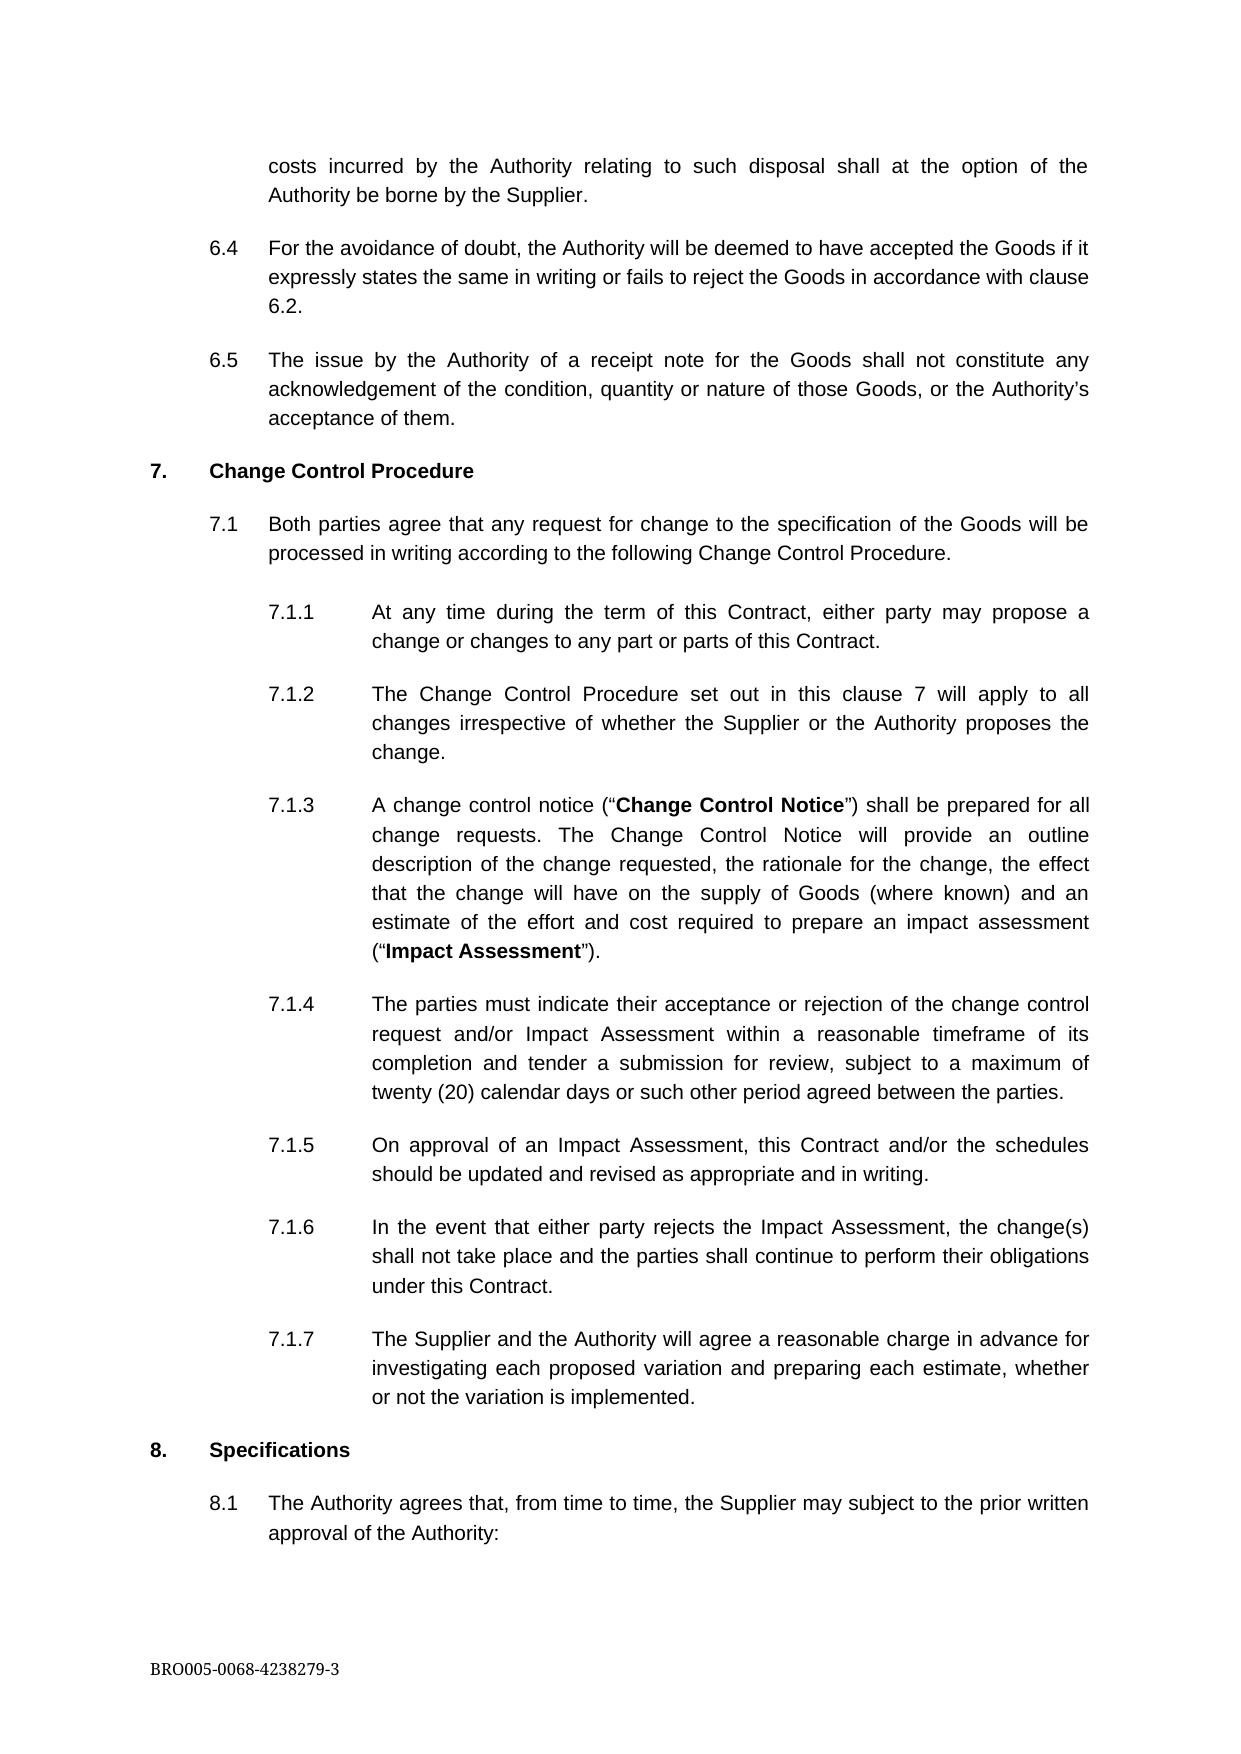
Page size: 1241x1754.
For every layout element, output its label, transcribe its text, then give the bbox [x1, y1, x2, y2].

list At any time during the term of this Contract, either party may propose a change or changes to any part or parts of this Contract. [268, 596, 1090, 654]
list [209, 150, 1090, 208]
list The Supplier and the Authority will agree a reasonable charge in advance for investigating each proposed variation and preparing each estimate, whether or not the variation is implemented. [268, 1323, 1090, 1410]
subtitle Change Control Procedure [150, 455, 1090, 484]
list For the avoidance of doubt, the Authority will be deemed to have accepted the Goods if it expressly states the same in writing or fails to reject the Goods in accordance with clause 6.2. [209, 232, 1090, 320]
list In the event that either party rejects the Impact Assessment, the change(s) shall not take place and the parties shall continue to perform their obligations under this Contract. [268, 1211, 1090, 1299]
list A change control notice (“Change Control Notice”) shall be prepared for all change requests. The Change Control Notice will provide an outline description of the change requested, the rationale for the change, the effect that the change will have on the supply of Goods (where known) and an estimate of the effort and cost required to prepare an impact assessment (“Impact Assessment”). [268, 789, 1090, 964]
subtitle Specifications [150, 1434, 1090, 1463]
list The Change Control Procedure set out in this clause 7 will apply to all changes irrespective of whether the Supplier or the Authority proposes the change. [268, 678, 1090, 766]
list The issue by the Authority of a receipt note for the Goods shall not constitute any acknowledgement of the condition, quantity or nature of those Goods, or the Authority’s acceptance of them. [209, 344, 1090, 431]
list The parties must indicate their acceptance or rejection of the change control request and/or Impact Assessment within a reasonable timeframe of its completion and tender a submission for review, subject to a maximum of twenty (20) calendar days or such other period agreed between the parties. [268, 988, 1090, 1105]
list Both parties agree that any request for change to the specification of the Goods will be processed in writing according to the following Change Control Procedure. [209, 508, 1090, 567]
list On approval of an Impact Assessment, this Contract and/or the schedules should be updated and revised as appropriate and in writing. [268, 1129, 1090, 1187]
list The Authority agrees that, from time to time, the Supplier may subject to the prior written approval of the Authority: [209, 1487, 1090, 1546]
